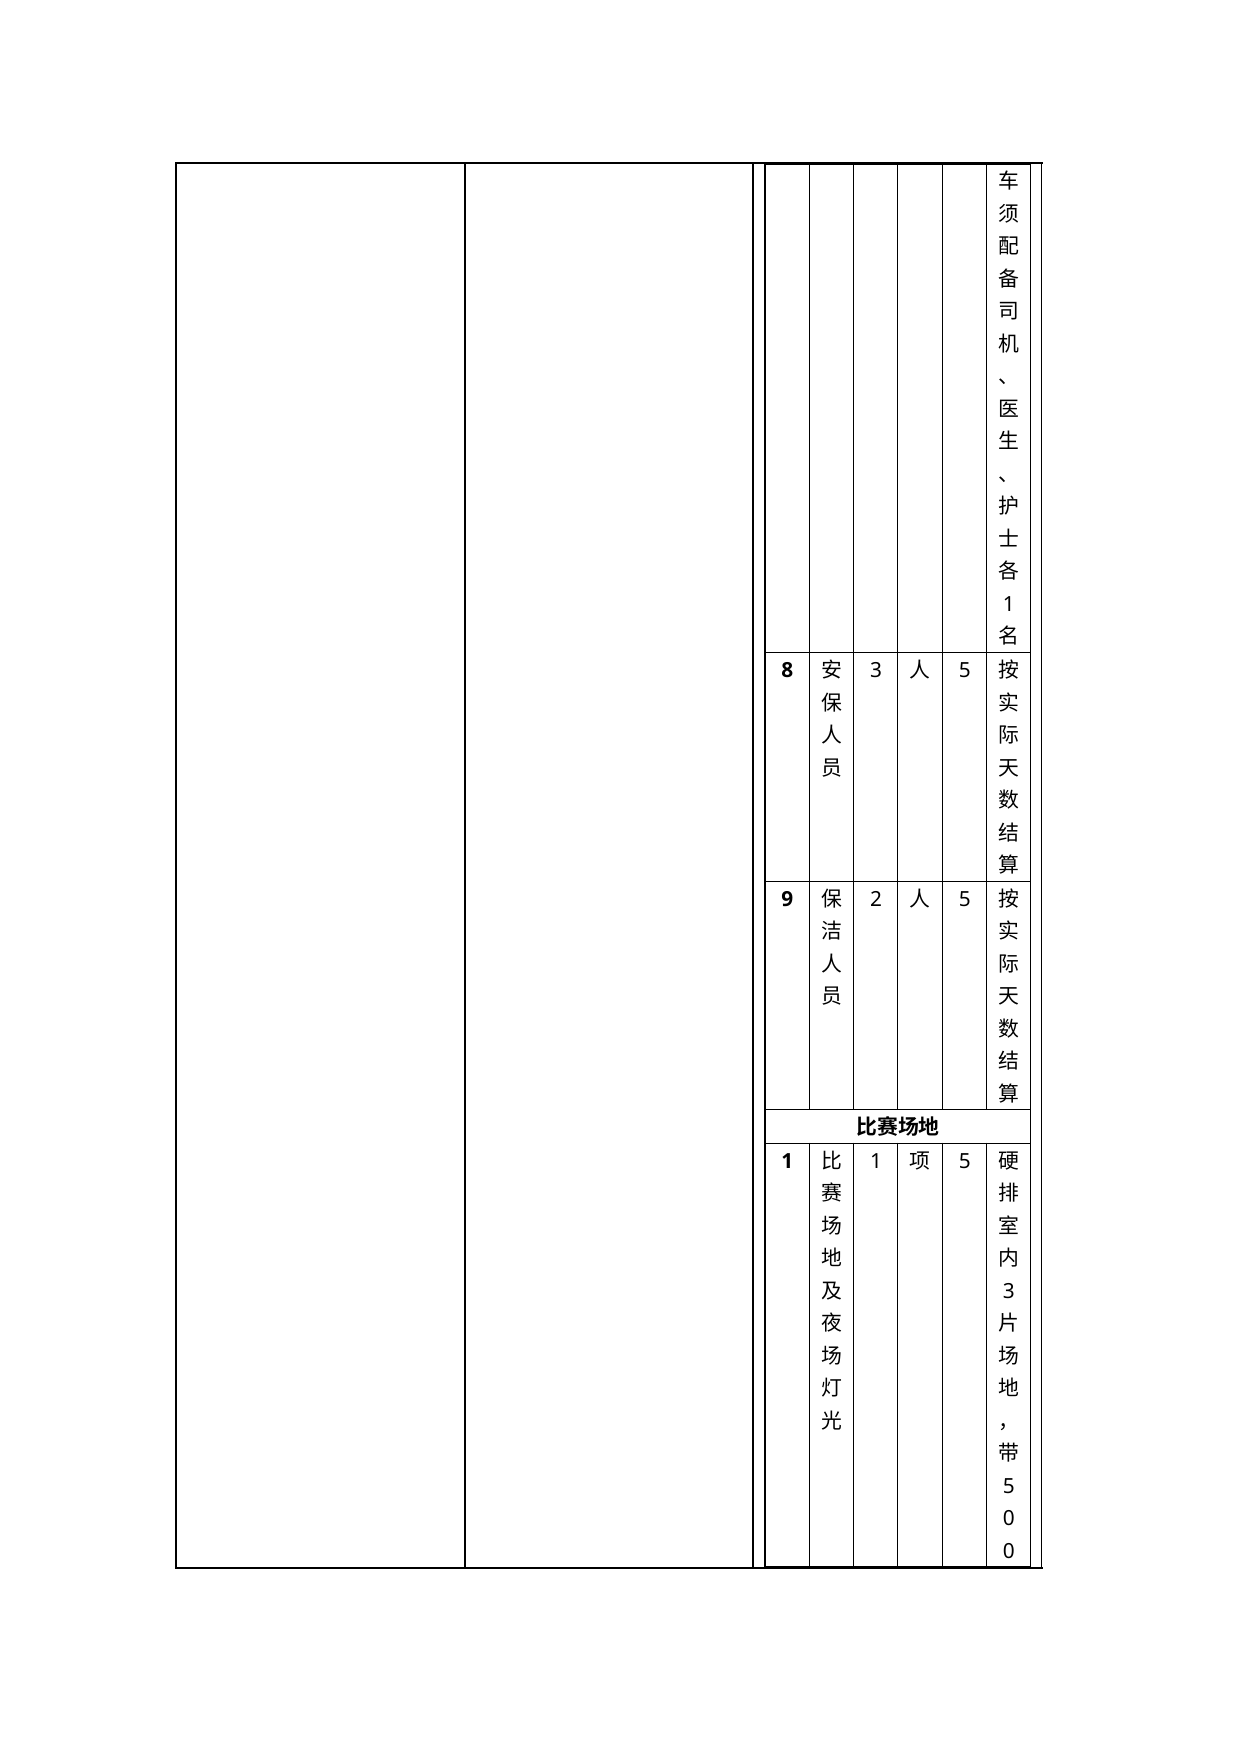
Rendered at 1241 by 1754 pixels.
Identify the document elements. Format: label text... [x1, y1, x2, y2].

table_cell [943, 653, 986, 881]
table_cell [754, 164, 764, 1567]
table_cell [854, 165, 897, 652]
table_cell [898, 653, 942, 881]
table_cell [810, 882, 853, 1109]
table_cell [766, 1144, 809, 1566]
table_cell [943, 1144, 986, 1566]
table_cell [854, 1144, 897, 1566]
table_cell [810, 165, 853, 652]
table_cell [810, 1144, 853, 1566]
table_cell [987, 882, 1030, 1109]
table_cell [987, 1144, 1030, 1566]
table_cell [987, 165, 1030, 652]
table_cell [898, 1144, 942, 1566]
table_cell [766, 165, 809, 652]
table_cell [898, 882, 942, 1109]
table_cell [854, 882, 897, 1109]
table_cell [1031, 164, 1041, 1567]
table_cell [987, 653, 1030, 881]
table_cell 1 [177, 164, 464, 1567]
table_cell [898, 165, 942, 652]
table_cell [943, 882, 986, 1109]
table_cell [854, 653, 897, 881]
table_cell [766, 1110, 1030, 1143]
table_cell [766, 882, 809, 1109]
table_cell [766, 653, 809, 881]
table_cell [943, 165, 986, 652]
table_cell [810, 653, 853, 881]
table_cell ★ [466, 164, 752, 1567]
